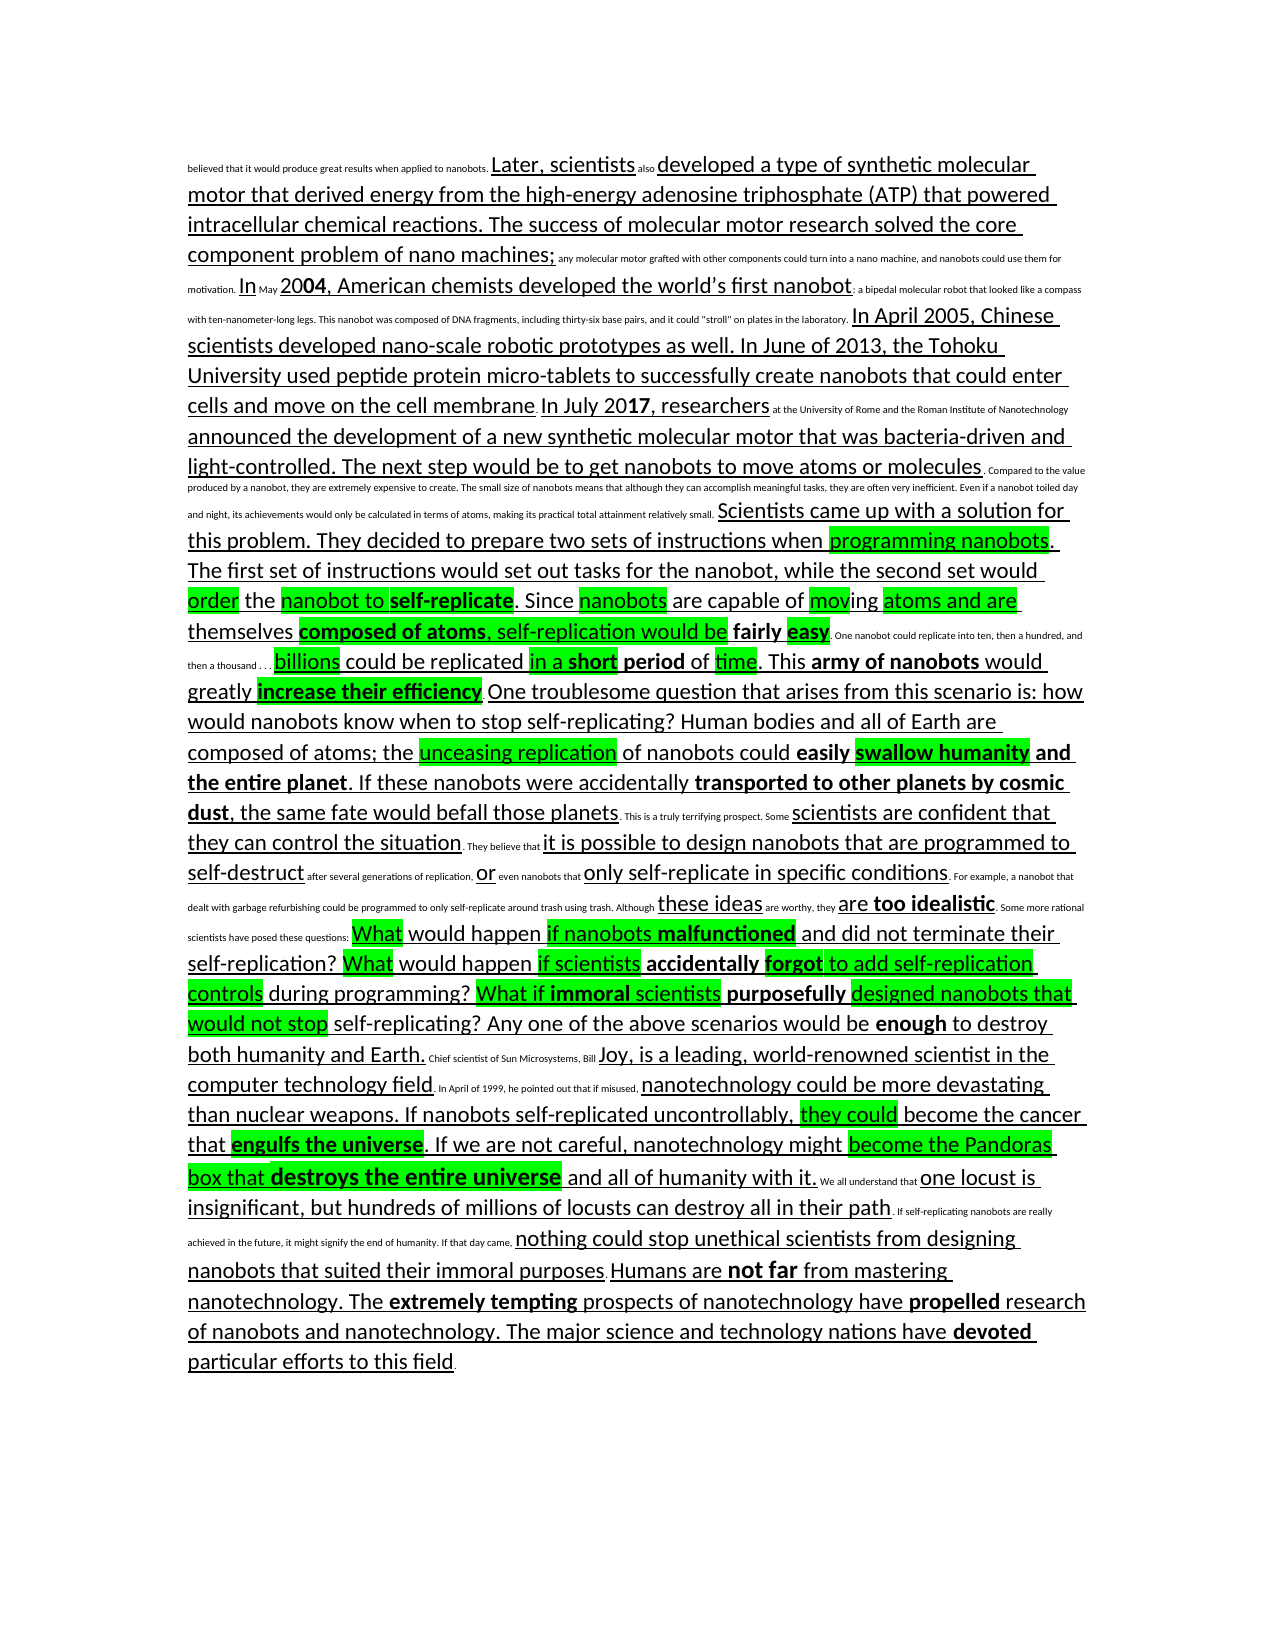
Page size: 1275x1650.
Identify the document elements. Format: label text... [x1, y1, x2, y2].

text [187, 150, 1087, 1124]
